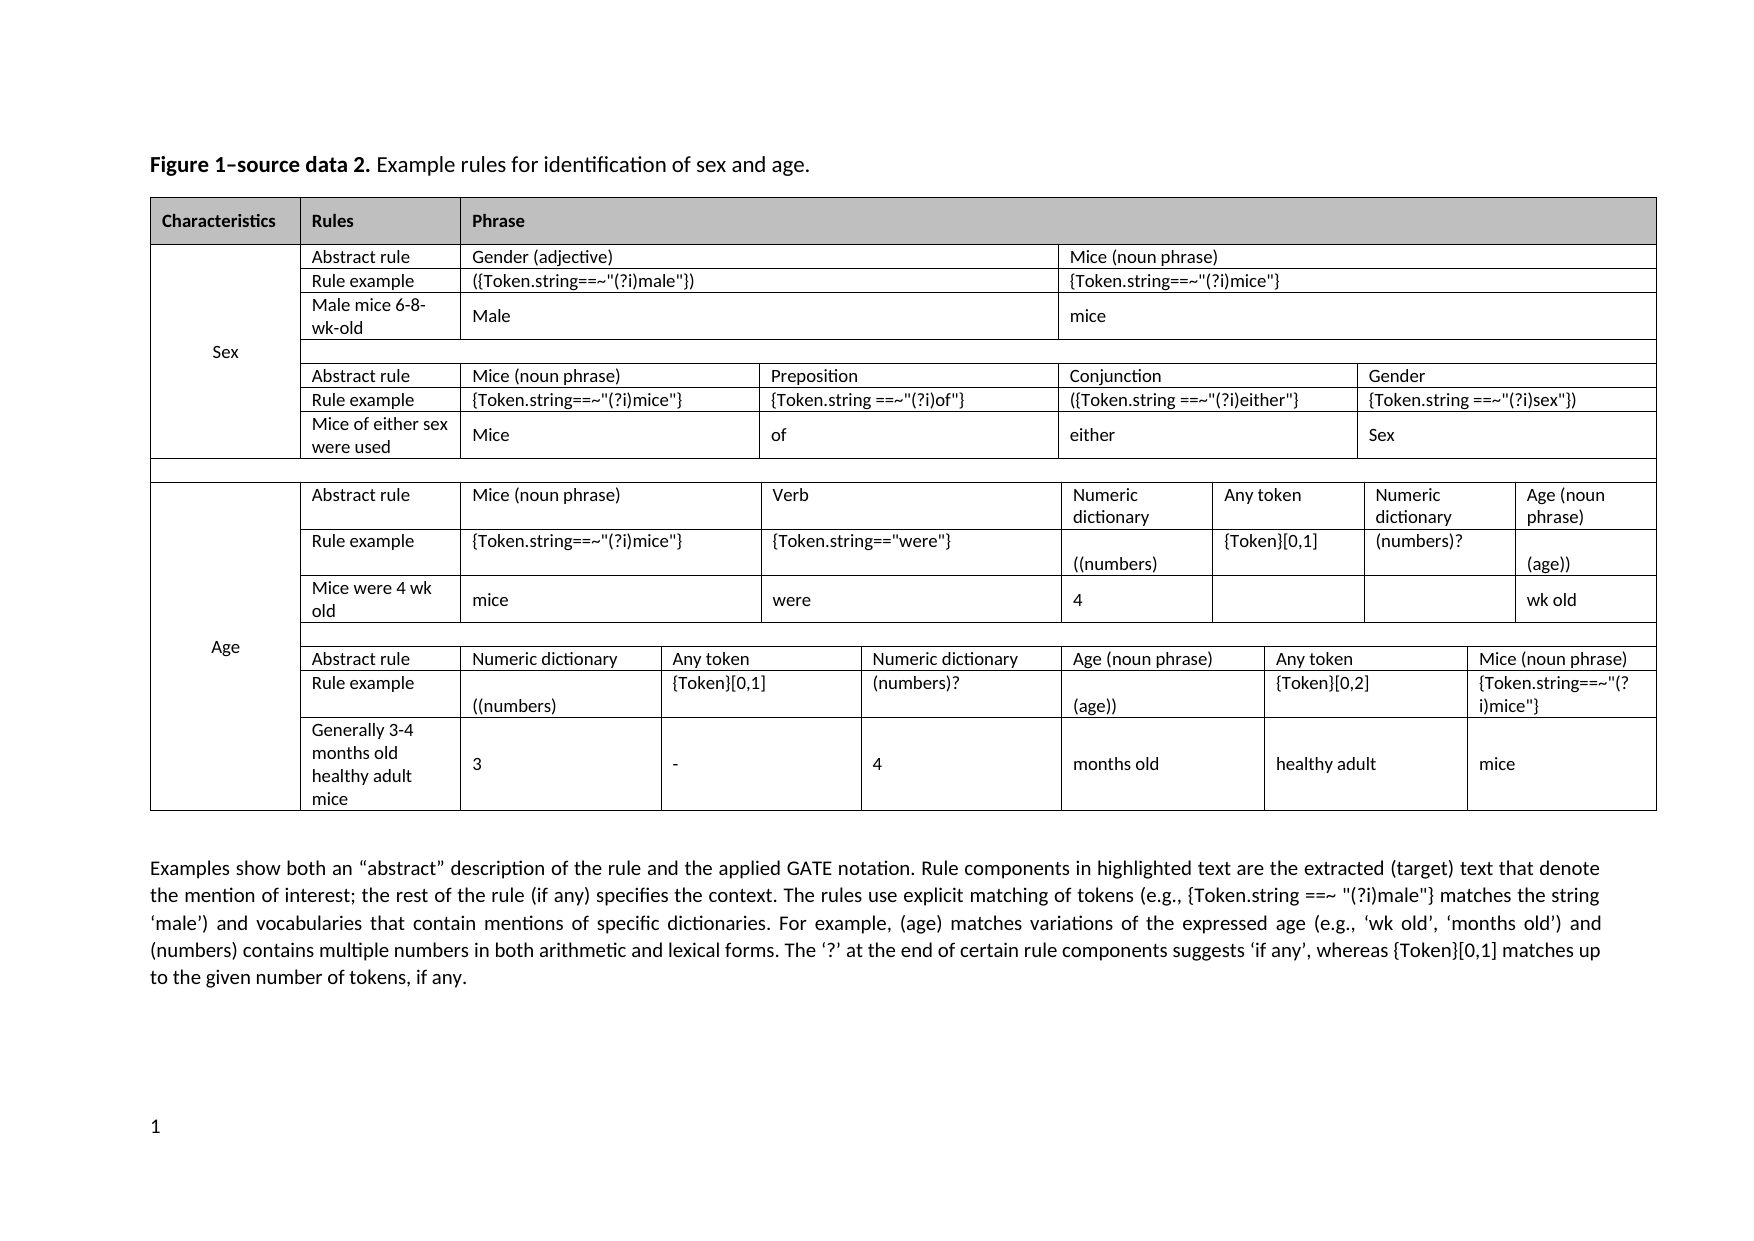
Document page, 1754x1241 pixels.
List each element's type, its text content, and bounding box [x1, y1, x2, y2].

table_cell Mice (noun phrase) [1468, 647, 1656, 670]
table_cell {Token.string ==~"(?i)sex"}) [1358, 388, 1656, 411]
table_cell [1365, 576, 1515, 622]
table_cell Numeric dictionary [1365, 483, 1515, 528]
table_cell healthy adult [1265, 718, 1467, 810]
table_cell Mice (noun phrase) [1059, 245, 1656, 268]
table_cell Mice were 4 wk old [301, 576, 460, 622]
table_cell Mice of either sex were used [301, 412, 460, 458]
table_cell Generally 3-4 months old healthy adult mice [301, 718, 460, 810]
table_cell Mice (noun phrase) [461, 364, 759, 387]
table_cell Abstract rule [301, 647, 460, 670]
table_cell {Token.string=="were"} [762, 530, 1061, 575]
table_cell Mice (noun phrase) [461, 483, 761, 528]
table_cell (age)) [1062, 671, 1264, 717]
table_cell Numeric dictionary [461, 647, 661, 670]
table_cell Gender [1358, 364, 1656, 387]
table_cell Abstract rule [301, 245, 460, 268]
table_cell Sex [151, 245, 300, 458]
table_cell Abstract rule [301, 483, 460, 528]
table_header Phrase [461, 198, 1656, 244]
text Examples show both an “abstract” description of the rule and the applied GATE notation. Rule components in highlighted text are the extracted (target) text that denote the mention of interest; the rest of the rule (if any) specifies the context. The rules use explicit matching of tokens (e.g., {Token.string ==~ "(?i)male"} matches the string ‘male’) and vocabularies that contain mentions of specific dictionaries. For example, (age) matches variations of the expressed age (e.g., ‘wk old’, ‘months old’) and (numbers) contains multiple numbers in both arithmetic and lexical forms. The ‘?’ at the end of certain rule components suggests ‘if any’, whereas {Token}[0,1] matches up to the given number of tokens, if any. [150, 855, 1604, 990]
table_cell (age)) [1516, 530, 1656, 575]
table_cell Rule example [301, 530, 460, 575]
table_cell ({Token.string ==~"(?i)either"} [1059, 388, 1357, 411]
table_cell Rule example [301, 388, 460, 411]
table_cell {Token}[0,1] [1213, 530, 1364, 575]
table_cell Rule example [301, 269, 460, 292]
table_cell of [760, 412, 1058, 458]
table_cell Sex [1358, 412, 1656, 458]
table_cell Age [151, 483, 300, 810]
table_cell (numbers)? [1365, 530, 1515, 575]
table_cell wk old [1516, 576, 1656, 622]
table_cell {Token}[0,1] [662, 671, 861, 717]
table_cell {Token.string==~"(?i)mice"} [1468, 671, 1656, 717]
table_cell 4 [862, 718, 1061, 810]
table_cell Preposition [760, 364, 1058, 387]
table_cell Verb [762, 483, 1061, 528]
table_cell Rule example [301, 671, 460, 717]
table_cell mice [1059, 293, 1656, 339]
table_cell {Token.string ==~"(?i)of"} [760, 388, 1058, 411]
table_cell Gender (adjective) [461, 245, 1058, 268]
table_cell either [1059, 412, 1357, 458]
table_header Rules [301, 198, 460, 244]
text Figure 1–source data 2. Example rules for identification of sex and age. [150, 150, 1604, 178]
table_cell [1213, 576, 1364, 622]
table_cell Conjunction [1059, 364, 1357, 387]
table_cell (numbers)? [862, 671, 1061, 717]
table_cell [151, 459, 1656, 482]
table_cell - [662, 718, 861, 810]
table_cell Mice [461, 412, 759, 458]
table_cell Any token [1213, 483, 1364, 528]
table_cell Age (noun phrase) [1516, 483, 1656, 528]
table_cell {Token}[0,2] [1265, 671, 1467, 717]
table_cell 3 [461, 718, 661, 810]
table_cell ((numbers) [461, 671, 661, 717]
table_cell {Token.string==~"(?i)mice"} [461, 388, 759, 411]
table_cell Male mice 6-8-wk-old [301, 293, 460, 339]
table_cell Any token [1265, 647, 1467, 670]
table_cell ({Token.string==~"(?i)male"}) [461, 269, 1058, 292]
table_cell mice [461, 576, 761, 622]
table_cell were [762, 576, 1061, 622]
table_cell {Token.string==~"(?i)mice"} [461, 530, 761, 575]
table_cell Abstract rule [301, 364, 460, 387]
table_cell Numeric dictionary [1062, 483, 1212, 528]
table_cell Age (noun phrase) [1062, 647, 1264, 670]
table_cell months old [1062, 718, 1264, 810]
table_cell Any token [662, 647, 861, 670]
table_cell Male [461, 293, 1058, 339]
table_cell mice [1468, 718, 1656, 810]
table_cell {Token.string==~"(?i)mice"} [1059, 269, 1656, 292]
table_cell Numeric dictionary [862, 647, 1061, 670]
table_cell 4 [1062, 576, 1212, 622]
table_header Characteristics [151, 198, 300, 244]
table_cell ((numbers) [1062, 530, 1212, 575]
table_cell [301, 623, 1656, 646]
table_cell [301, 340, 1656, 363]
